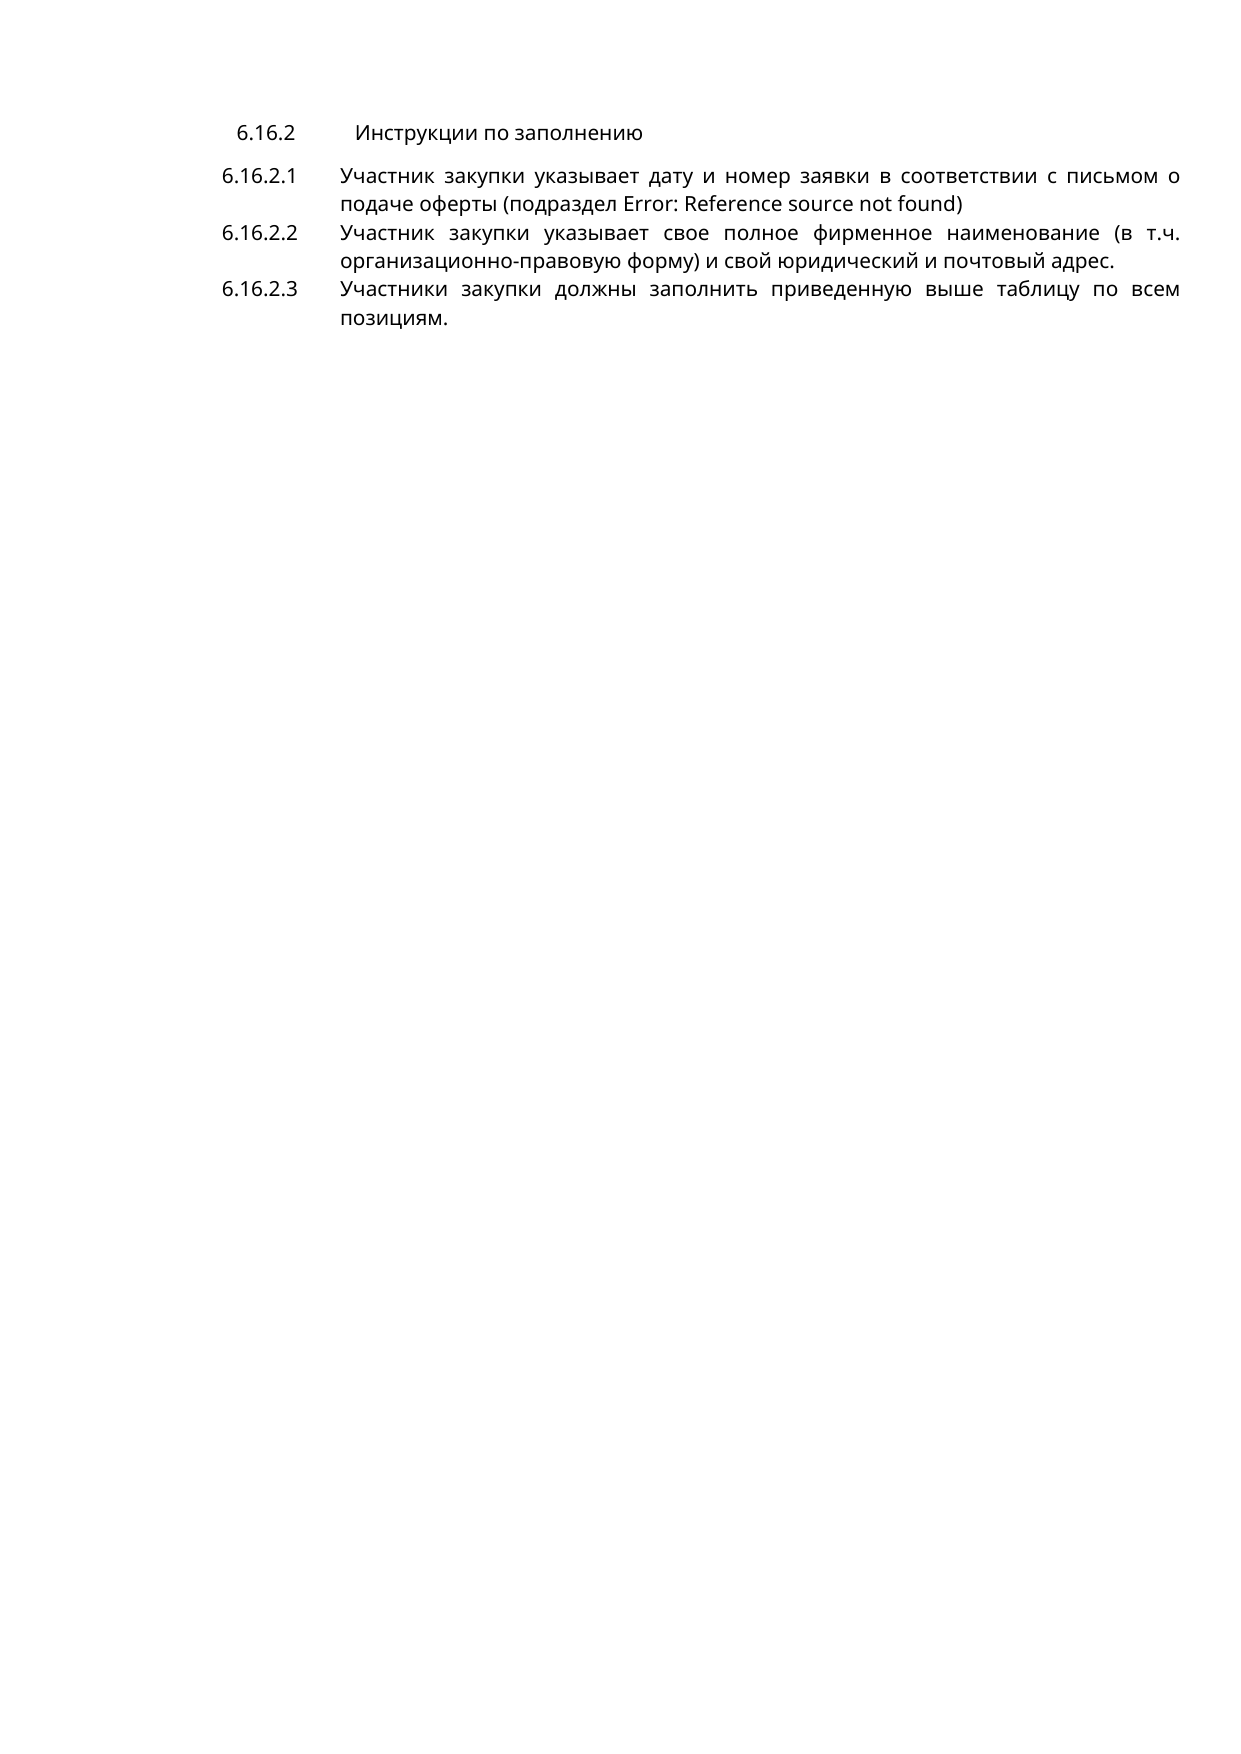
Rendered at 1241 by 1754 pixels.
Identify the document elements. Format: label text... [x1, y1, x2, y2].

text Участники закупки должны заполнить приведенную выше таблицу по всем позициям. [222, 274, 1181, 331]
text Участник закупки указывает свое полное фирменное наименование (в т.ч. организационно-правовую форму) и свой юридический и почтовый адрес. [222, 218, 1181, 274]
list Инструкции по заполнению [236, 118, 1181, 147]
